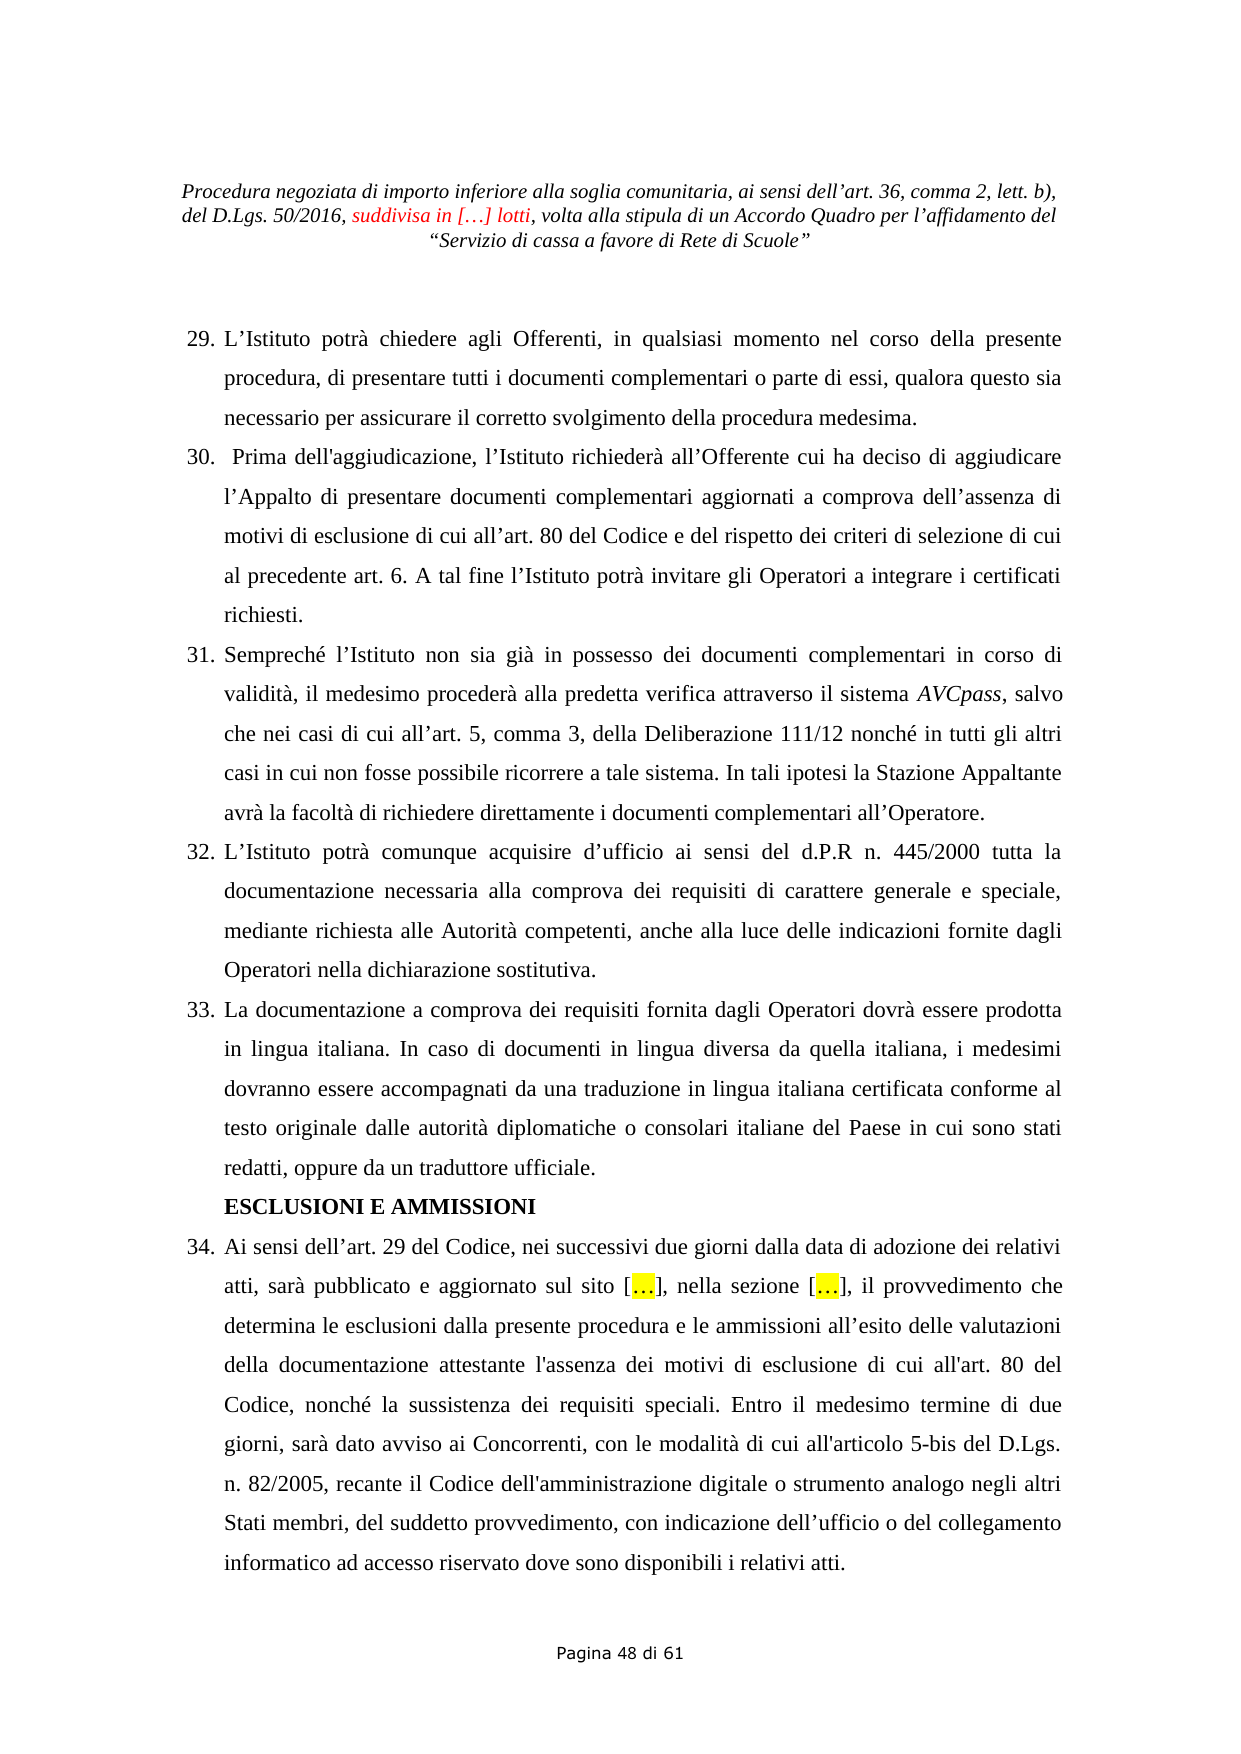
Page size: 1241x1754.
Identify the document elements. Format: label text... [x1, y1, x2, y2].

list Sempreché l’Istituto non sia già in possesso dei documenti complementari in corso di validità, il medesimo procederà alla predetta verifica attraverso il sistema AVCpass, salvo che nei casi di cui all’art. 5, comma 3, della Deliberazione 111/12 nonché in tutti gli altri casi in cui non fosse possibile ricorrere a tale sistema. In tali ipotesi la Stazione Appaltante avrà la facoltà di richiedere direttamente i documenti complementari all’Operatore. [187, 641, 1063, 825]
list Ai sensi dell’art. 29 del Codice, nei successivi due giorni dalla data di adozione dei relativi atti, sarà pubblicato e aggiornato sul sito […], nella sezione […], il provvedimento che determina le esclusioni dalla presente procedura e le ammissioni all’esito delle valutazioni della documentazione attestante l'assenza dei motivi di esclusione di cui all'art. 80 del Codice, nonché la sussistenza dei requisiti speciali. Entro il medesimo termine di due giorni, sarà dato avviso ai Concorrenti, con le modalità di cui all'articolo 5-bis del D.Lgs. n. 82/2005, recante il Codice dell'amministrazione digitale o strumento analogo negli altri Stati membri, del suddetto provvedimento, con indicazione dell’ufficio o del collegamento informatico ad accesso riservato dove sono disponibili i relativi atti. [187, 1233, 1063, 1575]
list L’Istituto potrà comunque acquisire d’ufficio ai sensi del d.P.R n. 445/2000 tutta la documentazione necessaria alla comprova dei requisiti di carattere generale e speciale, mediante richiesta alle Autorità competenti, anche alla luce delle indicazioni fornite dagli Operatori nella dichiarazione sostitutiva. [187, 838, 1063, 983]
list L’Istituto potrà chiedere agli Offerenti, in qualsiasi momento nel corso della presente procedura, di presentare tutti i documenti complementari o parte di essi, qualora questo sia necessario per assicurare il corretto svolgimento della procedura medesima. [187, 325, 1063, 430]
list La documentazione a comprova dei requisiti fornita dagli Operatori dovrà essere prodotta in lingua italiana. In caso di documenti in lingua diversa da quella italiana, i medesimi dovranno essere accompagnati da una traduzione in lingua italiana certificata conforme al testo originale dalle autorità diplomatiche o consolari italiane del Paese in cui sono stati redatti, oppure da un traduttore ufficiale. [187, 996, 1063, 1180]
list Prima dell'aggiudicazione, l’Istituto richiederà all’Offerente cui ha deciso di aggiudicare l’Appalto di presentare documenti complementari aggiornati a comprova dell’assenza di motivi di esclusione di cui all’art. 80 del Codice e del rispetto dei criteri di selezione di cui al precedente art. 6. A tal fine l’Istituto potrà invitare gli Operatori a integrare i certificati richiesti. [187, 443, 1063, 628]
text ESCLUSIONI E AMMISSIONI [187, 1193, 1063, 1220]
